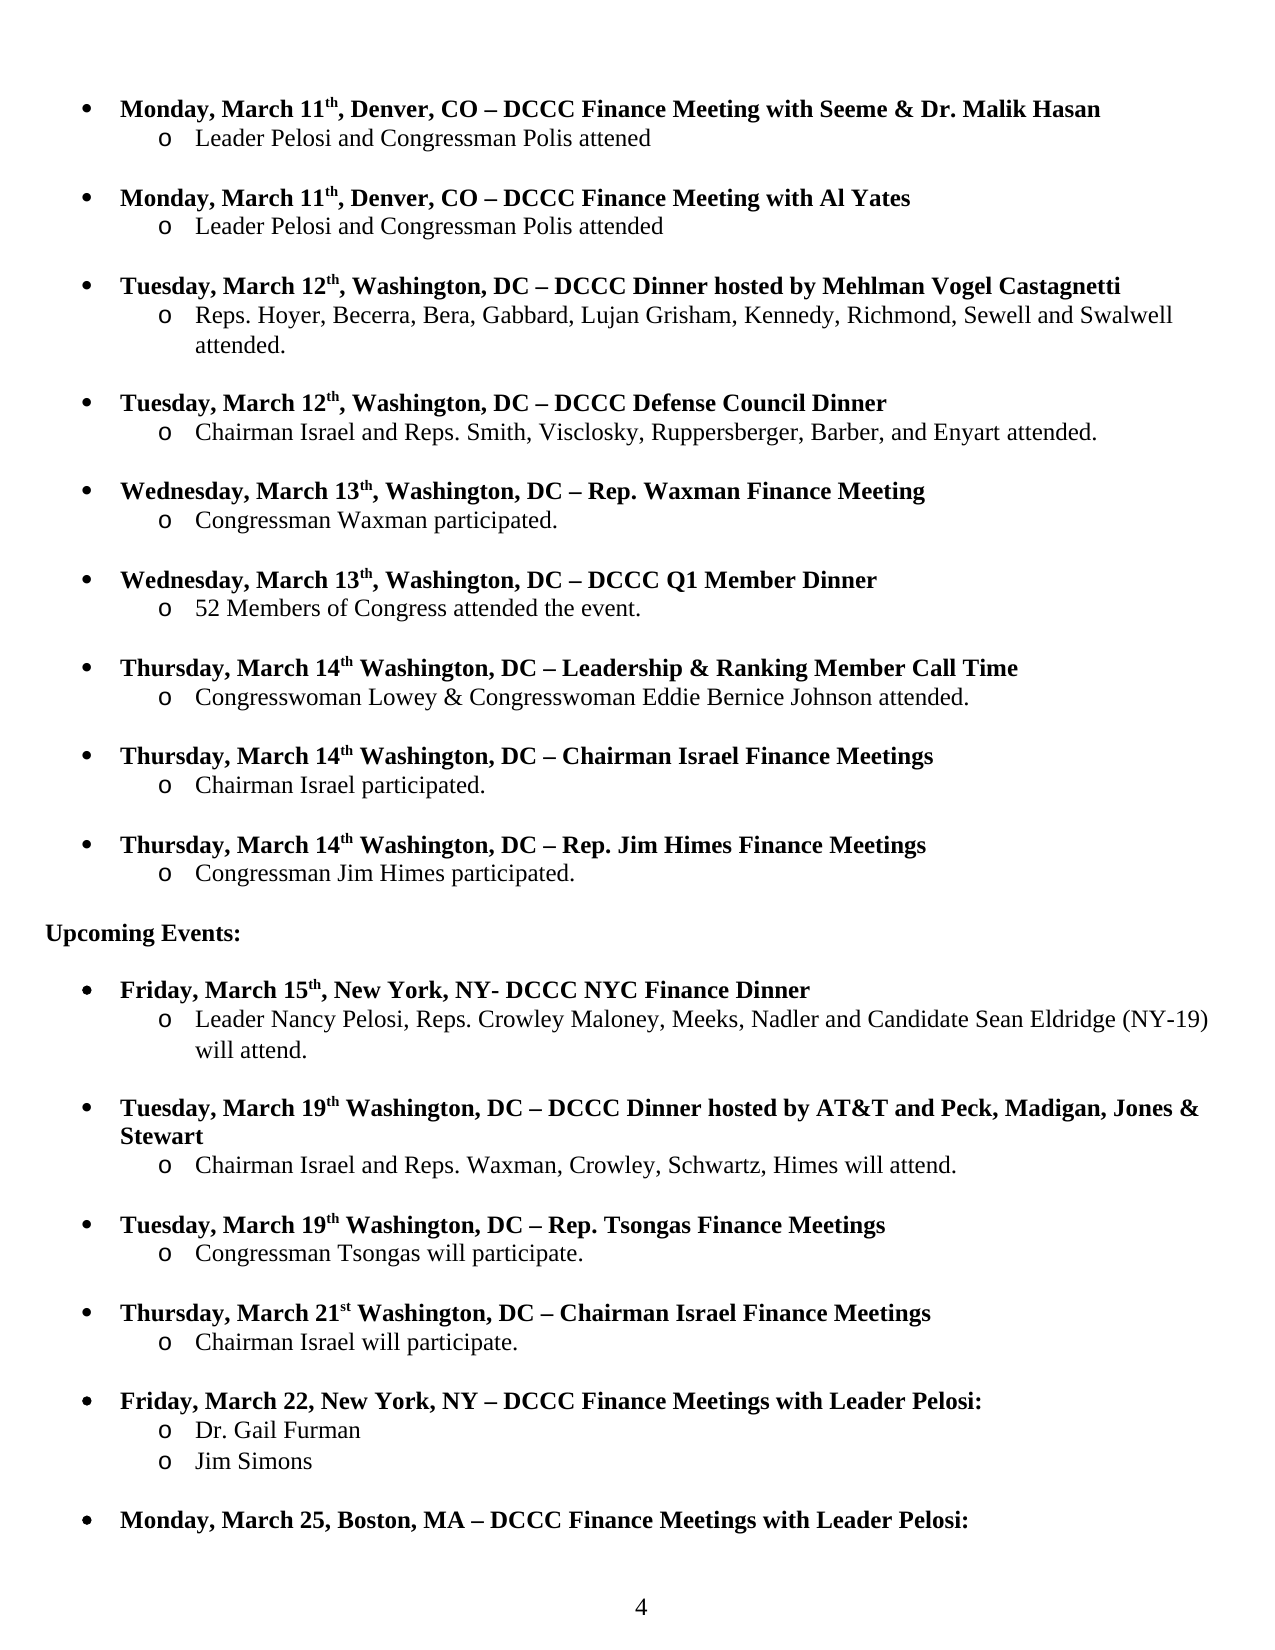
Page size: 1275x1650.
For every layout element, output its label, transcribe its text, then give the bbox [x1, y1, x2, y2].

list Tuesday, March 19th Washington, DC – DCCC Dinner hosted by AT&T and Peck, Madigan, Jones & Stewart [82, 1093, 1237, 1150]
list Congressman Jim Himes participated. [157, 858, 1237, 889]
list Tuesday, March 19th Washington, DC – Rep. Tsongas Finance Meetings [82, 1210, 1237, 1238]
list Friday, March 15th, New York, NY- DCCC NYC Finance Dinner [82, 976, 1237, 1004]
list Chairman Israel and Reps. Smith, Visclosky, Ruppersberger, Barber, and Enyart attended. [157, 417, 1237, 448]
list Wednesday, March 13th, Washington, DC – DCCC Q1 Member Dinner [82, 565, 1237, 593]
list Monday, March 11th, Denver, CO – DCCC Finance Meeting with Al Yates [82, 183, 1237, 211]
list Thursday, March 21st Washington, DC – Chairman Israel Finance Meetings [82, 1298, 1237, 1327]
list Dr. Gail Furman [157, 1415, 1237, 1446]
list Chairman Israel will participate. [157, 1327, 1237, 1358]
list Leader Pelosi and Congressman Polis attened [157, 123, 1237, 154]
list Tuesday, March 12th, Washington, DC – DCCC Defense Council Dinner [82, 388, 1237, 417]
list Jim Simons [157, 1446, 1237, 1477]
list Chairman Israel participated. [157, 770, 1237, 801]
list Monday, March 25, Boston, MA – DCCC Finance Meetings with Leader Pelosi: [82, 1506, 1237, 1534]
list Thursday, March 14th Washington, DC – Chairman Israel Finance Meetings [82, 741, 1237, 770]
text Upcoming Events: [45, 918, 1237, 947]
list 52 Members of Congress attended the event. [157, 593, 1237, 624]
list Tuesday, March 12th, Washington, DC – DCCC Dinner hosted by Mehlman Vogel Castagnetti [82, 271, 1237, 300]
list Friday, March 22, New York, NY – DCCC Finance Meetings with Leader Pelosi: [82, 1386, 1237, 1415]
list Thursday, March 14th Washington, DC – Leadership & Ranking Member Call Time [82, 653, 1237, 682]
list Leader Pelosi and Congressman Polis attended [157, 211, 1237, 242]
list Monday, March 11th, Denver, CO – DCCC Finance Meeting with Seeme & Dr. Malik Hasan [82, 94, 1237, 123]
list Reps. Hoyer, Becerra, Bera, Gabbard, Lujan Grisham, Kennedy, Richmond, Sewell and Swalwell attended. [157, 300, 1237, 359]
list Wednesday, March 13th, Washington, DC – Rep. Waxman Finance Meeting [82, 476, 1237, 505]
list Leader Nancy Pelosi, Reps. Crowley Maloney, Meeks, Nadler and Candidate Sean Eldridge (NY-19) will attend. [157, 1004, 1237, 1064]
list Chairman Israel and Reps. Waxman, Crowley, Schwartz, Himes will attend. [157, 1150, 1237, 1181]
list Congresswoman Lowey & Congresswoman Eddie Bernice Johnson attended. [157, 682, 1237, 713]
list Congressman Tsongas will participate. [157, 1238, 1237, 1269]
list Thursday, March 14th Washington, DC – Rep. Jim Himes Finance Meetings [82, 830, 1237, 858]
list Congressman Waxman participated. [157, 505, 1237, 536]
